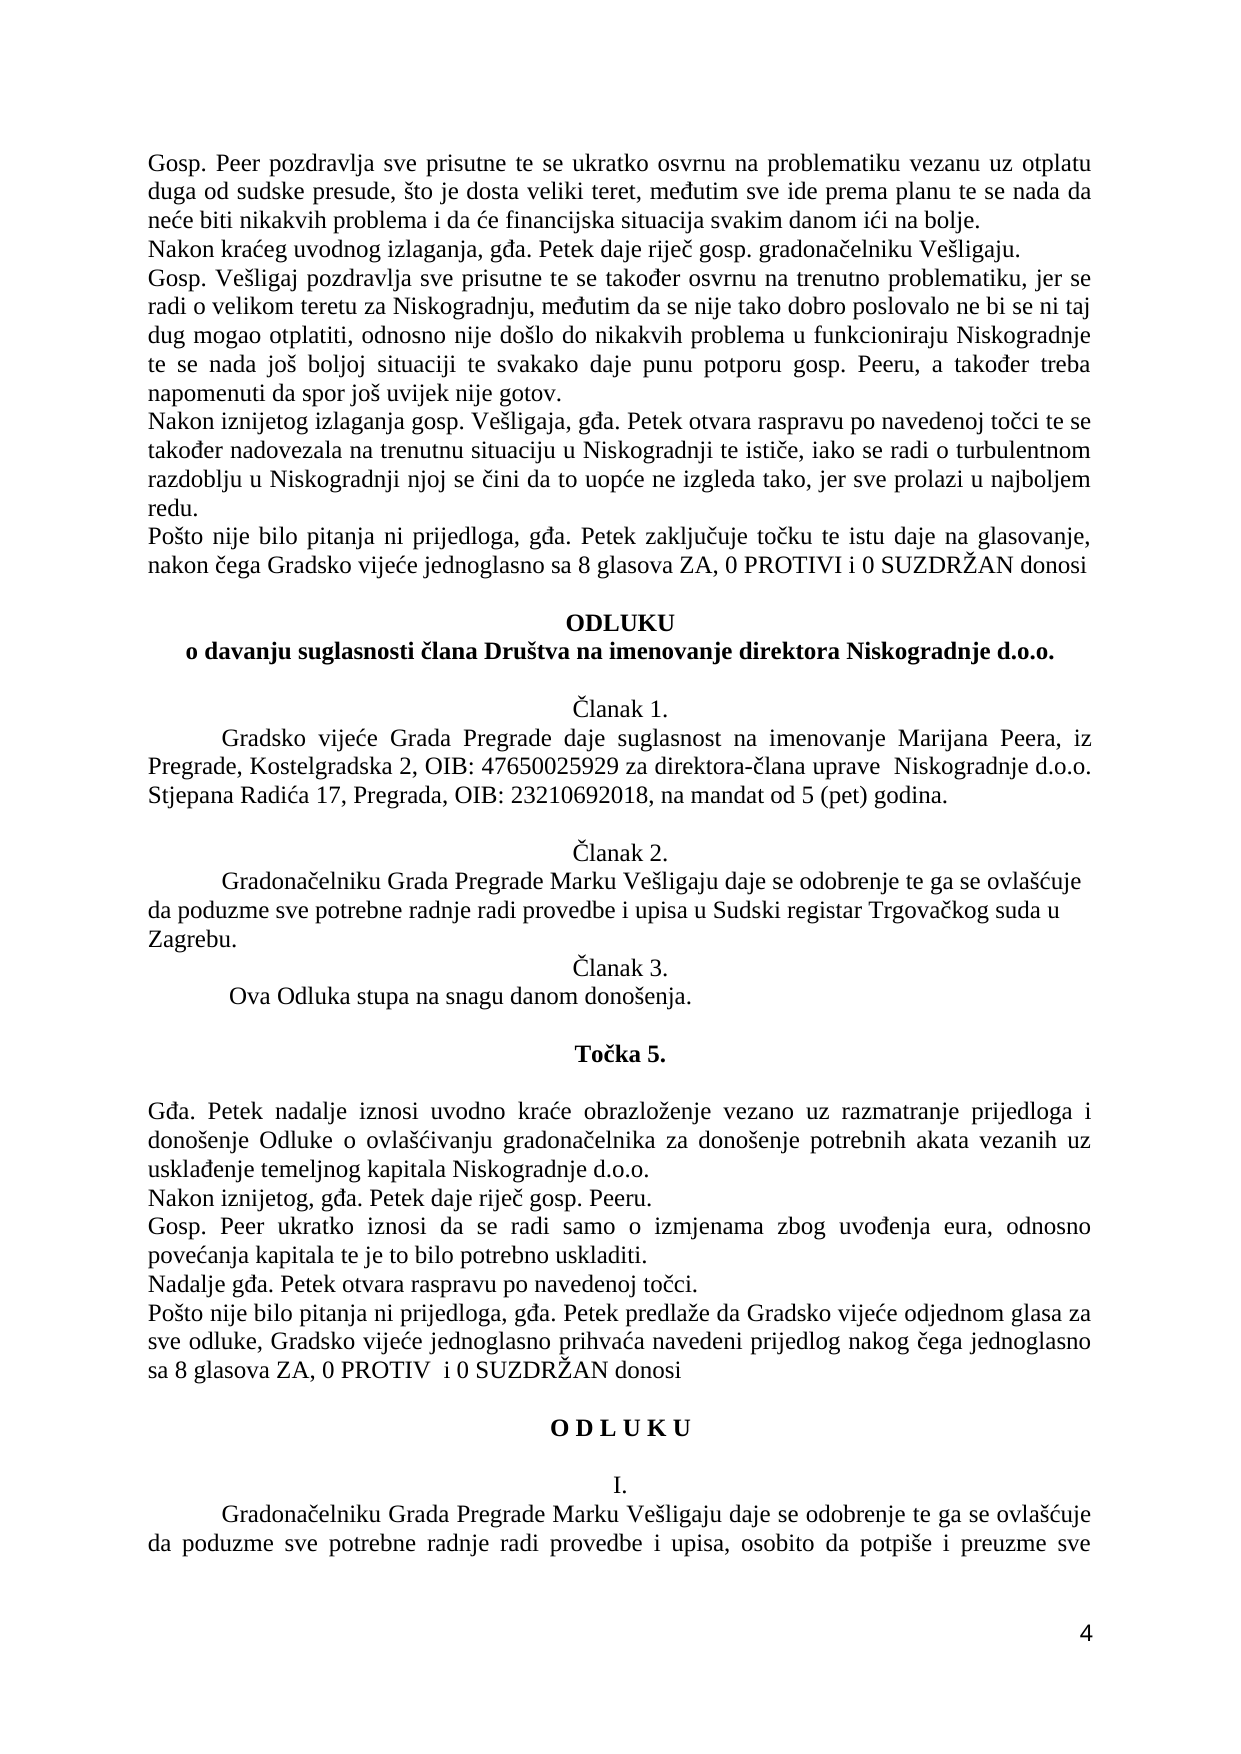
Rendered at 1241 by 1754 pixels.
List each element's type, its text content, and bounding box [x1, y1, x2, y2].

text Nakon iznijetog, gđa. Petek daje riječ gosp. Peeru. [148, 1183, 1092, 1211]
text Gradonačelniku Grada Pregrade Marku Vešligaju daje se odobrenje te ga se ovlašćuje da poduzme sve potrebne radnje radi provedbe i upisa u Sudski registar Trgovačkog suda u Zagrebu. [148, 866, 1092, 953]
text Gosp. Peer ukratko iznosi da se radi samo o izmjenama zbog uvođenja eura, odnosno povećanja kapitala te je to bilo potrebno uskladiti. [148, 1211, 1092, 1269]
text Gđa. Petek nadalje iznosi uvodno kraće obrazloženje vezano uz razmatranje prijedloga i donošenje Odluke o ovlašćivanju gradonačelnika za donošenje potrebnih akata vezanih uz usklađenje temeljnog kapitala Niskogradnje d.o.o. [148, 1096, 1092, 1183]
text Gosp. Peer pozdravlja sve prisutne te se ukratko osvrnu na problematiku vezanu uz otplatu duga od sudske presude, što je dosta veliki teret, međutim sve ide prema planu te se nada da neće biti nikakvih problema i da će financijska situacija svakim danom ići na bolje. [148, 148, 1092, 234]
text O D L U K U [148, 1413, 1092, 1441]
text o davanju suglasnosti člana Društva na imenovanje direktora Niskogradnje d.o.o. [148, 636, 1092, 665]
text Članak 2. [148, 838, 1092, 866]
text Članak 1. [148, 694, 1092, 723]
text Gradsko vijeće Grada Pregrade daje suglasnost na imenovanje Marijana Peera, iz Pregrade, Kostelgradska 2, OIB: 47650025929 za direktora-člana uprave Niskogradnje d.o.o. Stjepana Radića 17, Pregrada, OIB: 23210692018, na mandat od 5 (pet) godina. [148, 723, 1092, 809]
text I. [148, 1470, 1092, 1499]
text Točka 5. [148, 1039, 1092, 1068]
text Nakon iznijetog izlaganja gosp. Vešligaja, gđa. Petek otvara raspravu po navedenoj točci te se također nadovezala na trenutnu situaciju u Niskogradnji te ističe, iako se radi o turbulentnom razdoblju u Niskogradnji njoj se čini da to uopće ne izgleda tako, jer sve prolazi u najboljem redu. [148, 406, 1092, 521]
text Nakon kraćeg uvodnog izlaganja, gđa. Petek daje riječ gosp. gradonačelniku Vešligaju. [148, 234, 1092, 263]
text Pošto nije bilo pitanja ni prijedloga, gđa. Petek zaključuje točku te istu daje na glasovanje, nakon čega Gradsko vijeće jednoglasno sa 8 glasova ZA, 0 PROTIVI i 0 SUZDRŽAN donosi [148, 521, 1092, 579]
text Gosp. Vešligaj pozdravlja sve prisutne te se također osvrnu na trenutno problematiku, jer se radi o velikom teretu za Niskogradnju, međutim da se nije tako dobro poslovalo ne bi se ni taj dug mogao otplatiti, odnosno nije došlo do nikakvih problema u funkcioniraju Niskogradnje te se nada još boljoj situaciji te svakako daje punu potporu gosp. Peeru, a također treba napomenuti da spor još uvijek nije gotov. [148, 263, 1092, 406]
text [148, 1499, 1092, 1556]
text Ova Odluka stupa na snagu danom donošenja. [148, 981, 1092, 1010]
text Pošto nije bilo pitanja ni prijedloga, gđa. Petek predlaže da Gradsko vijeće odjednom glasa za sve odluke, Gradsko vijeće jednoglasno prihvaća navedeni prijedlog nakog čega jednoglasno sa 8 glasova ZA, 0 PROTIV i 0 SUZDRŽAN donosi [148, 1298, 1092, 1384]
text ODLUKU [148, 608, 1092, 636]
text Članak 3. [148, 953, 1092, 981]
text Nadalje gđa. Petek otvara raspravu po navedenoj točci. [148, 1269, 1092, 1298]
